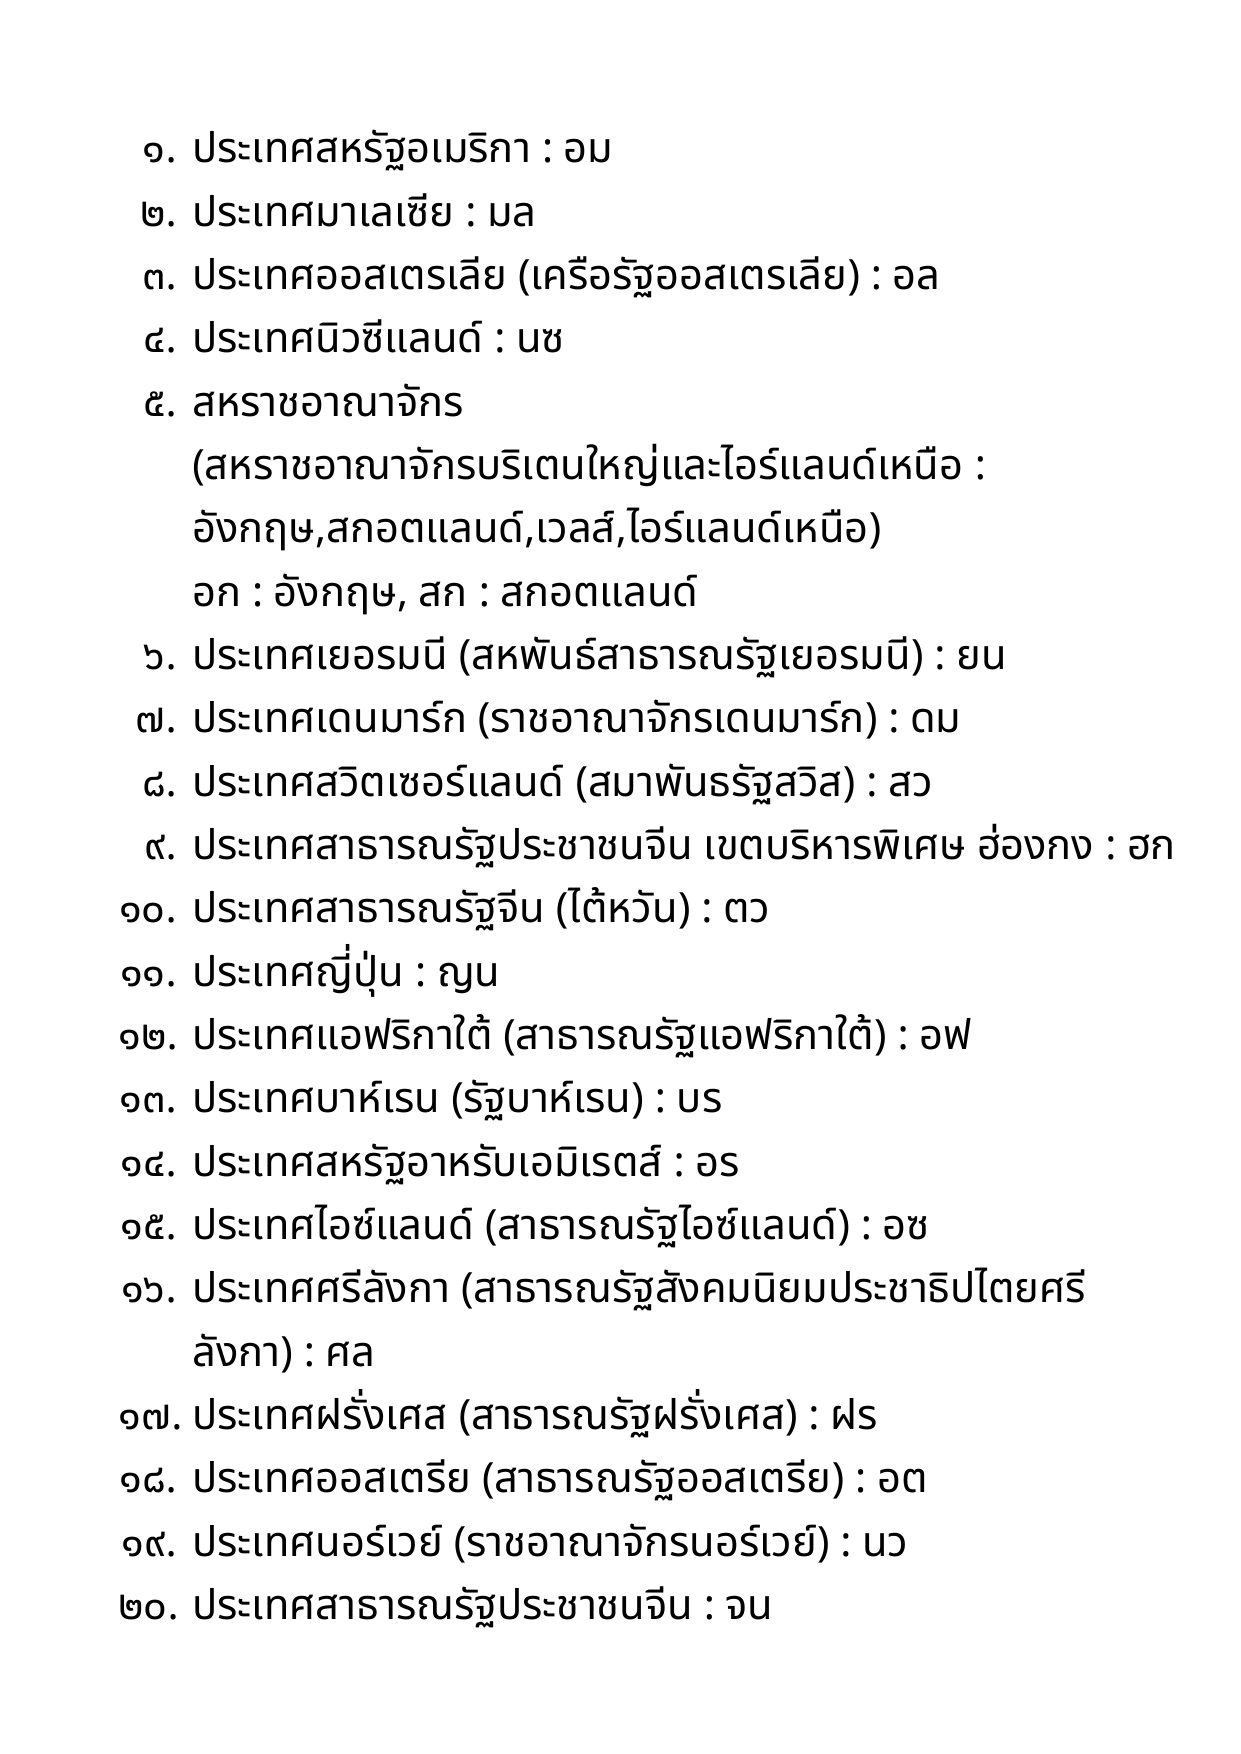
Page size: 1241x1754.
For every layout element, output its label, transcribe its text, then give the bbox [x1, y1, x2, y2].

text ๖. ประเทศเยอรมนี (สหพันธ์สาธารณรัฐเยอรมนี) : ยน [118, 625, 1181, 688]
text ๑๐. ประเทศสาธารณรัฐจีน (ไต้หวัน) : ตว [118, 878, 1181, 941]
text ๑๓. ประเทศบาห์เรน (รัฐบาห์เรน) : บร [118, 1068, 1181, 1131]
text ๔. ประเทศนิวซีแลนด์ : นซ [118, 308, 1181, 371]
text ๑๕. ประเทศไอซ์แลนด์ (สาธารณรัฐไอซ์แลนด์) : อซ [118, 1195, 1181, 1258]
text ๑๒. ประเทศแอฟริกาใต้ (สาธารณรัฐแอฟริกาใต้) : อฟ [118, 1005, 1181, 1068]
text ๑๘. ประเทศออสเตรีย (สาธารณรัฐออสเตรีย) : อต [118, 1448, 1181, 1511]
text ๒๐. ประเทศสาธารณรัฐประชาชนจีน : จน [118, 1575, 1181, 1638]
text ๑๔. ประเทศสหรัฐอาหรับเอมิเรตส์ : อร [118, 1131, 1181, 1195]
text ๑๖. ประเทศศรีลังกา (สาธารณรัฐสังคมนิยมประชาธิปไตยศรีลังกา) : ศล [118, 1258, 1181, 1385]
text ๕. สหราชอาณาจักร (สหราชอาณาจักรบริเตนใหญ่และไอร์แลนด์เหนือ : อังกฤษ,สกอตแลนด์,เวลส์,ไอร์แลนด์เหนือ) อก : อังกฤษ, สก : สกอตแลนด์ [118, 371, 1181, 625]
text ๒. ประเทศมาเลเซีย : มล [118, 181, 1181, 245]
text ๑๗. ประเทศฝรั่งเศส (สาธารณรัฐฝรั่งเศส) : ฝร [118, 1385, 1181, 1448]
text ๑๙. ประเทศนอร์เวย์ (ราชอาณาจักรนอร์เวย์) : นว [118, 1511, 1181, 1575]
text ๘. ประเทศสวิตเซอร์แลนด์ (สมาพันธรัฐสวิส) : สว [118, 751, 1181, 815]
text ๙. ประเทศสาธารณรัฐประชาชนจีน เขตบริหารพิเศษ ฮ่องกง : ฮก [118, 815, 1181, 878]
text ๑๑. ประเทศญี่ปุ่น : ญน [118, 941, 1181, 1005]
text ๗. ประเทศเดนมาร์ก (ราชอาณาจักรเดนมาร์ก) : ดม [118, 688, 1181, 751]
text ๓. ประเทศออสเตรเลีย (เครือรัฐออสเตรเลีย) : อล [118, 245, 1181, 308]
text ๑. ประเทศสหรัฐอเมริกา : อม [118, 118, 1181, 181]
